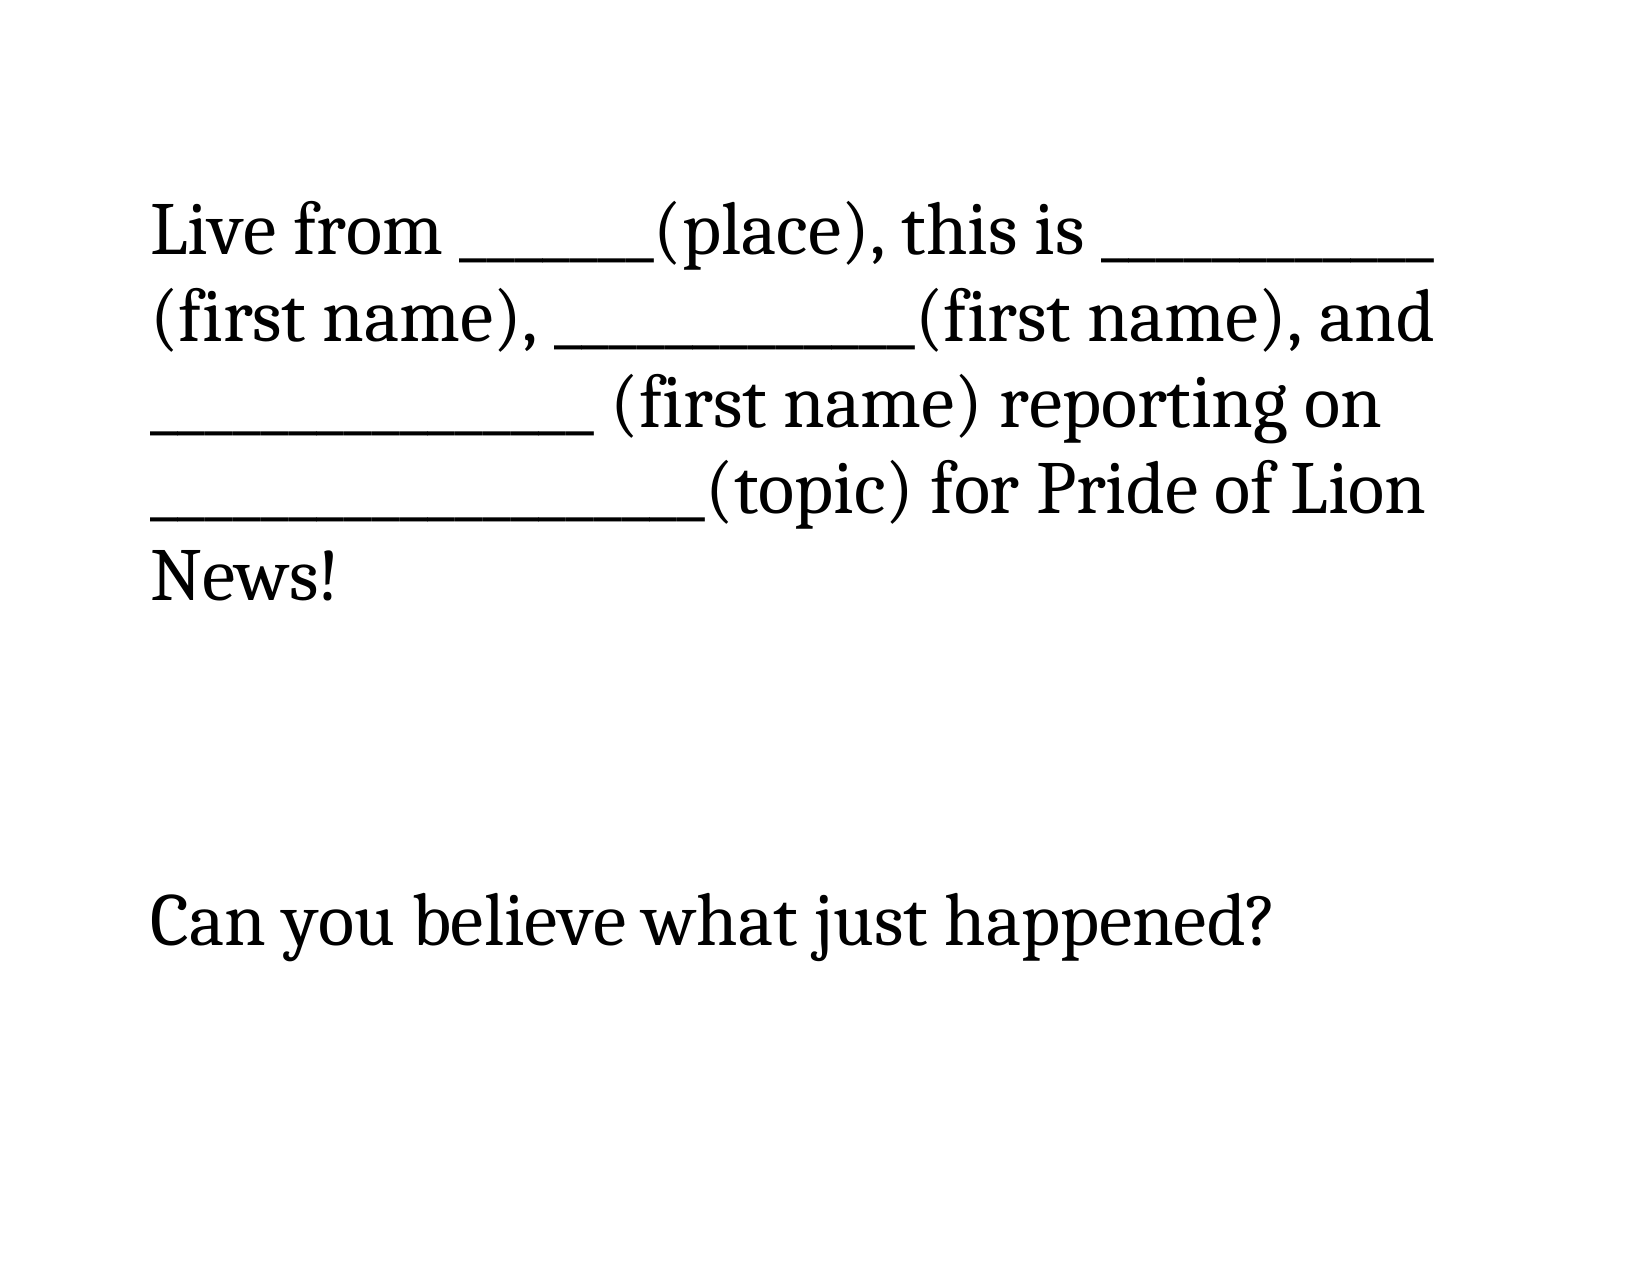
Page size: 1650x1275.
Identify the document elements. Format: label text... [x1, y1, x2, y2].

text Can you believe what just happened? [150, 877, 1500, 964]
text Live from _______(place), this is ____________ (first name), _____________(first name), and ________________ (first name) reporting on ____________________(topic) for Pride of Lion News! [150, 187, 1500, 619]
